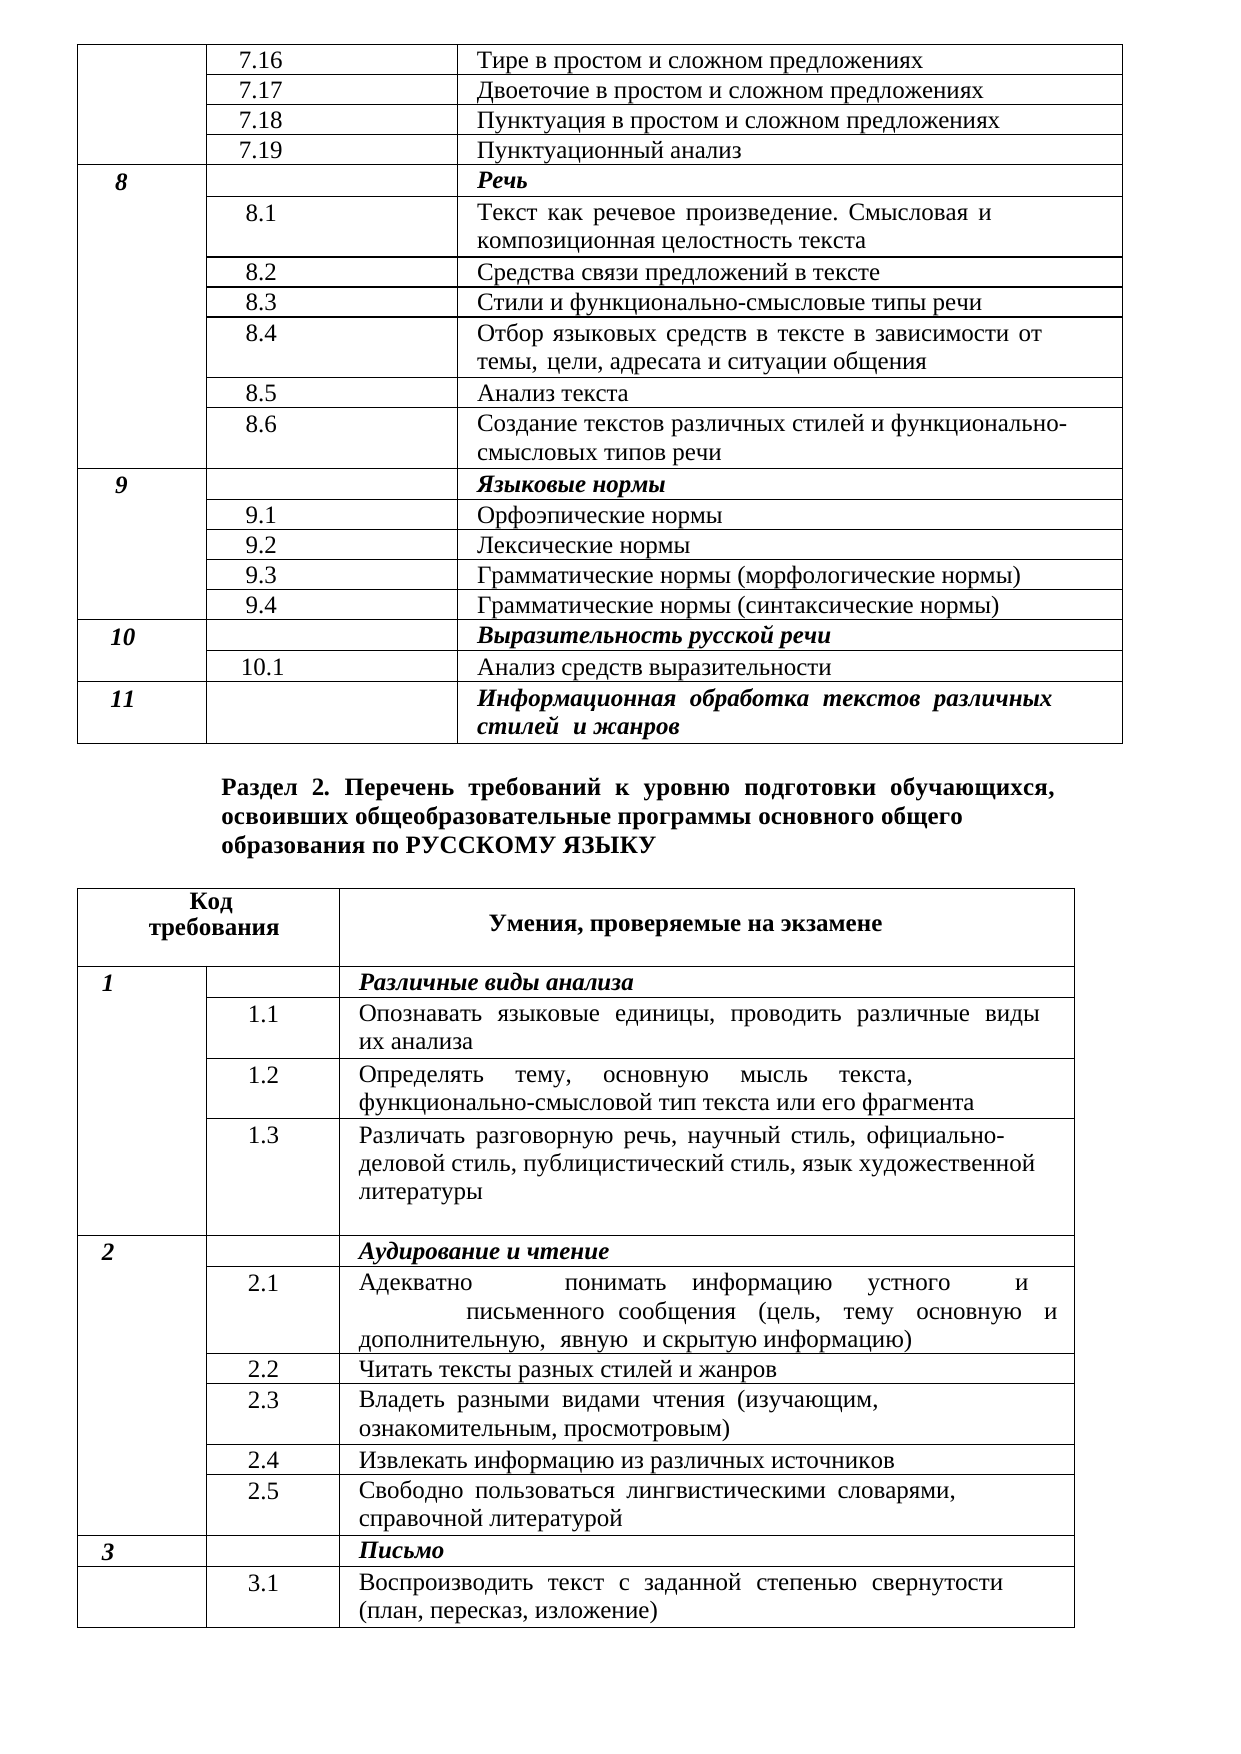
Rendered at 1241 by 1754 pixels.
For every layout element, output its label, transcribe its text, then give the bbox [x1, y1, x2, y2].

table_cell 2.4 [207, 1445, 339, 1474]
table_cell 2.1 [207, 1267, 339, 1353]
table_cell Создание текстов различных стилей и функционально-смысловых типов речи [458, 408, 1122, 468]
table_cell 7.18 [207, 105, 457, 134]
table_cell Орфоэпические нормы [458, 500, 1122, 529]
table_cell Пунктуационный анализ [458, 135, 1122, 164]
table_cell 1.1 [207, 998, 339, 1057]
table_cell Отбор языковых средств в тексте в зависимости от темы, цели, адресата и ситуации общения [458, 318, 1122, 377]
table_cell 7.16 [207, 45, 457, 74]
table_cell Грамматические нормы (синтаксические нормы) [458, 590, 1122, 619]
table_cell [207, 1236, 339, 1266]
table_header Умения, проверяемые на экзамене [340, 889, 1074, 966]
table_cell 3.1 [207, 1567, 339, 1627]
table_cell 10 [78, 620, 206, 681]
table_cell Пунктуация в простом и сложном предложениях [458, 105, 1122, 134]
table_cell 3 [78, 1536, 206, 1566]
table_cell 9.2 [207, 530, 457, 559]
table_header Код требования [78, 889, 339, 966]
table_cell [207, 1536, 339, 1566]
table_cell Языковые нормы [458, 469, 1122, 499]
table_cell 7.17 [207, 75, 457, 104]
table_cell 1 [78, 967, 206, 1235]
table_cell [78, 1567, 206, 1627]
table_cell 8.1 [207, 197, 457, 256]
table_cell Стили и функционально-смысловые типы речи [458, 288, 1122, 316]
table_cell [207, 967, 339, 997]
table_cell Различные виды анализа [340, 967, 1074, 997]
table_cell 2.2 [207, 1354, 339, 1383]
table_cell Лексические нормы [458, 530, 1122, 559]
table_cell 9 [78, 469, 206, 619]
table_cell Адекватно понимать информацию устного и письменного сообщения (цель, тему основную и дополнительную, явную и скрытую информацию) [340, 1267, 1074, 1353]
table_cell Владеть разными видами чтения (изучающим, ознакомительным, просмотровым) [340, 1384, 1074, 1444]
table_cell 2.3 [207, 1384, 339, 1444]
table_cell 2.5 [207, 1475, 339, 1534]
table_cell [207, 469, 457, 499]
table_cell [207, 165, 457, 196]
table_cell Информационная обработка текстов различных стилей и жанров [458, 682, 1122, 742]
table_cell Анализ текста [458, 378, 1122, 407]
table_cell 11 [78, 682, 206, 742]
table_cell 2 [78, 1236, 206, 1534]
table_cell Читать тексты разных стилей и жанров [340, 1354, 1074, 1383]
table_cell Определять тему, основную мысль текста, функционально-смысловой тип текста или его фрагмента [340, 1059, 1074, 1118]
table_cell Свободно пользоваться лингвистическими словарями, справочной литературой [340, 1475, 1074, 1534]
table_cell Извлекать информацию из различных источников [340, 1445, 1074, 1474]
table_cell Анализ средств выразительности [458, 651, 1122, 681]
table_cell 9.3 [207, 560, 457, 589]
table_cell 8.6 [207, 408, 457, 468]
table_cell 8 [78, 165, 206, 468]
table_cell Различать разговорную речь, научный стиль, официально-деловой стиль, публицистический стиль, язык художественной литературы [340, 1119, 1074, 1235]
table_cell Грамматические нормы (морфологические нормы) [458, 560, 1122, 589]
table_cell 8.5 [207, 378, 457, 407]
table_cell Средства связи предложений в тексте [458, 258, 1122, 286]
table_cell Двоеточие в простом и сложном предложениях [458, 75, 1122, 104]
table_cell Опознавать языковые единицы, проводить различные виды их анализа [340, 998, 1074, 1057]
table_cell 1.2 [207, 1059, 339, 1118]
table_cell 1.3 [207, 1119, 339, 1235]
table_cell Тире в простом и сложном предложениях [458, 45, 1122, 74]
table_cell [207, 620, 457, 650]
table_cell 8.3 [207, 288, 457, 316]
table_cell 7.19 [207, 135, 457, 164]
table_cell 9.1 [207, 500, 457, 529]
table_cell 8.2 [207, 258, 457, 286]
table_cell Выразительность русской речи [458, 620, 1122, 650]
table_cell 10.1 [207, 651, 457, 681]
table_cell 8.4 [207, 318, 457, 377]
table_cell Воспроизводить текст с заданной степенью свернутости (план, пересказ, изложение) [340, 1567, 1074, 1627]
table_cell 9.4 [207, 590, 457, 619]
text Раздел 2. Перечень требований к уровню подготовки обучающихся, освоивших общеобразовательные программы основного общего образования по РУССКОМУ ЯЗЫКУ [221, 772, 1083, 859]
table_cell Аудирование и чтение [340, 1236, 1074, 1266]
table_cell [207, 682, 457, 742]
table_cell Речь [458, 165, 1122, 196]
table_cell Письмо [340, 1536, 1074, 1566]
table_cell Текст как речевое произведение. Смысловая и композиционная целостность текста [458, 197, 1122, 256]
